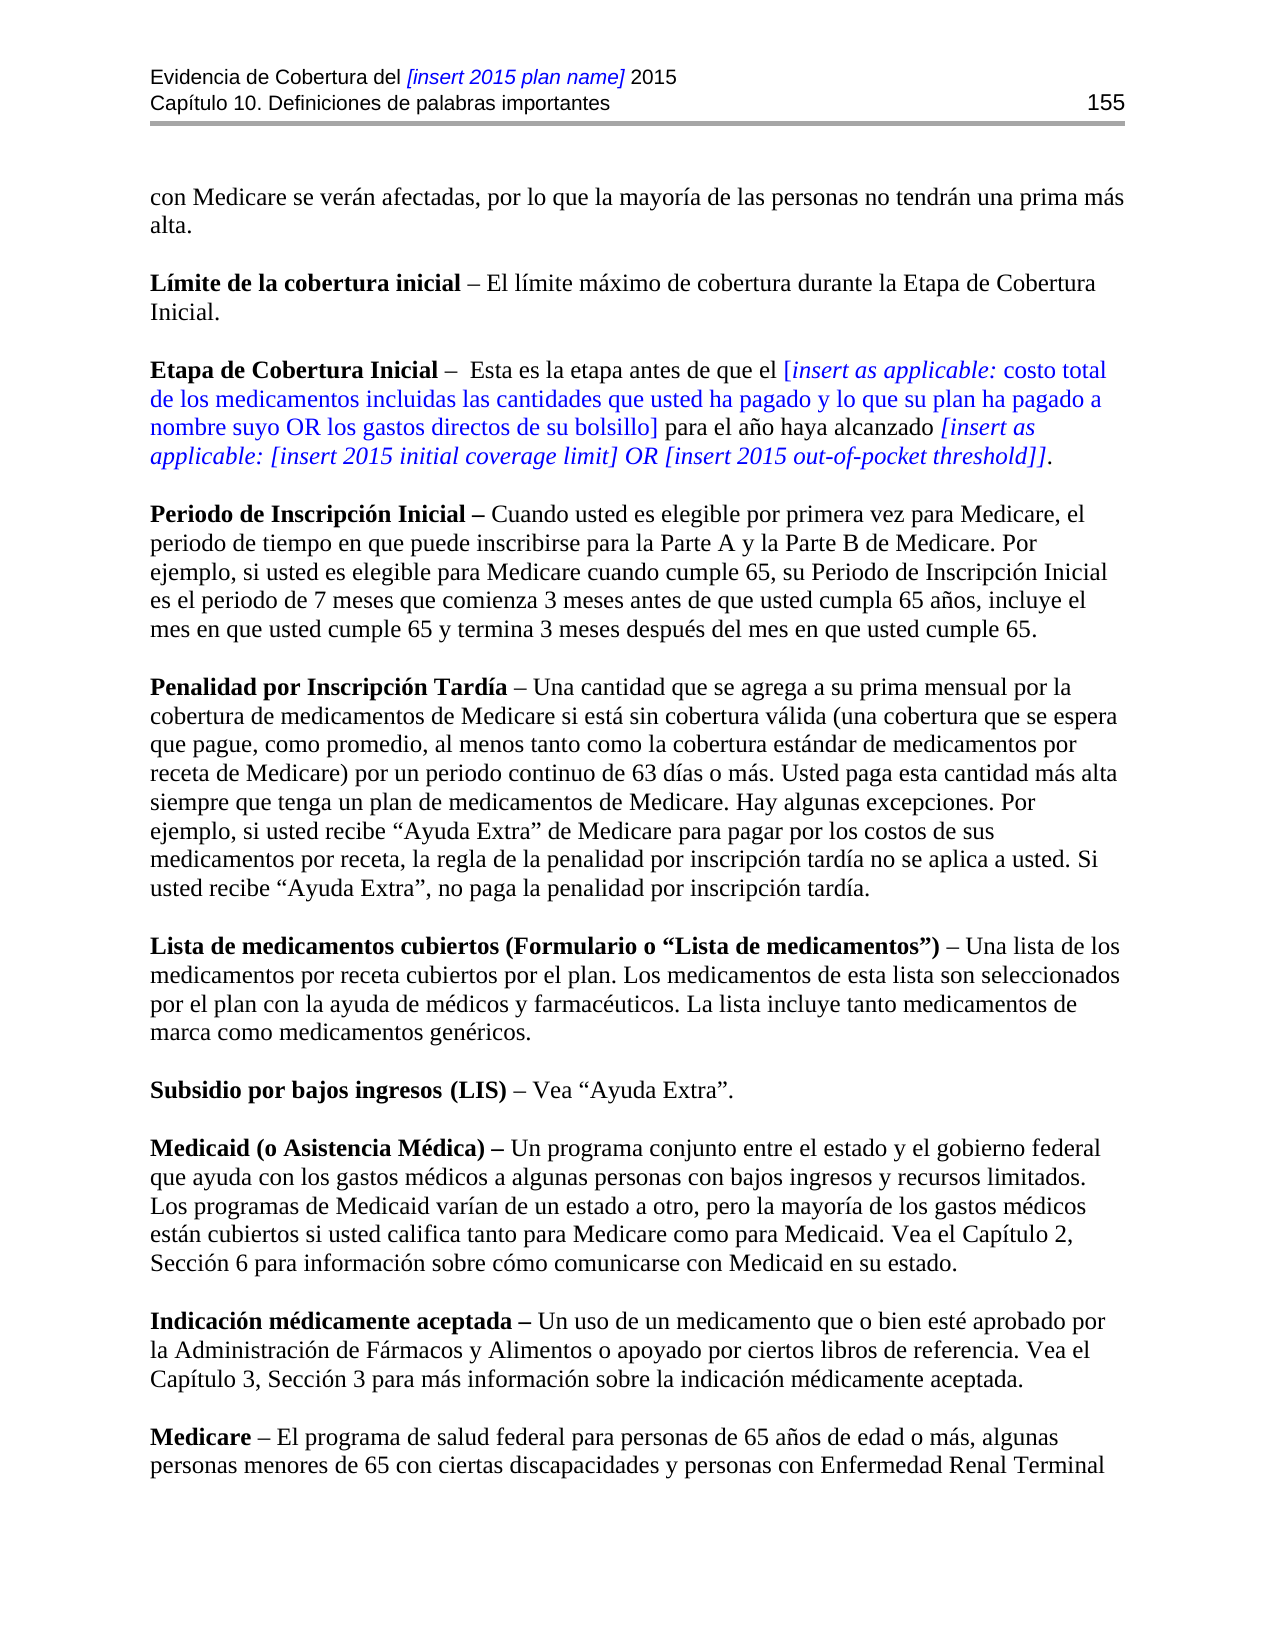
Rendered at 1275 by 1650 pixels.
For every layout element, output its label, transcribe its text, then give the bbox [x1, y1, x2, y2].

text Indicación médicamente aceptada – Un uso de un medicamento que o bien esté aprobado por la Administración de Fármacos y Alimentos o apoyado por ciertos libros de referencia. Vea el Capítulo 3, Sección 3 para más información sobre la indicación médicamente aceptada. [150, 1306, 1125, 1392]
text Periodo de Inscripción Inicial – Cuando usted es elegible por primera vez para Medicare, el periodo de tiempo en que puede inscribirse para la Parte A y la Parte B de Medicare. Por ejemplo, si usted es elegible para Medicare cuando cumple 65, su Periodo de Inscripción Inicial es el periodo de 7 meses que comienza 3 meses antes de que usted cumpla 65 años, incluye el mes en que usted cumple 65 y termina 3 meses después del mes en que usted cumple 65. [150, 499, 1125, 643]
text Límite de la cobertura inicial – El límite máximo de cobertura durante la Etapa de Cobertura Inicial. [150, 268, 1125, 326]
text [150, 182, 1125, 239]
text Penalidad por Inscripción Tardía – Una cantidad que se agrega a su prima mensual por la cobertura de medicamentos de Medicare si está sin cobertura válida (una cobertura que se espera que pague, como promedio, al menos tanto como la cobertura estándar de medicamentos por receta de Medicare) por un periodo continuo de 63 días o más. Usted paga esta cantidad más alta siempre que tenga un plan de medicamentos de Medicare. Hay algunas excepciones. Por ejemplo, si usted recibe “Ayuda Extra” de Medicare para pagar por los costos de sus medicamentos por receta, la regla de la penalidad por inscripción tardía no se aplica a usted. Si usted recibe “Ayuda Extra”, no paga la penalidad por inscripción tardía. [150, 672, 1125, 902]
text Etapa de Cobertura Inicial – Esta es la etapa antes de que el [insert as applicable: costo total de los medicamentos incluidas las cantidades que usted ha pagado y lo que su plan ha pagado a nombre suyo OR los gastos directos de su bolsillo] para el año haya alcanzado [insert as applicable: [insert 2015 initial coverage limit] OR [insert 2015 out-of-pocket threshold]]. [150, 355, 1125, 470]
text Lista de medicamentos cubiertos (Formulario o “Lista de medicamentos”) – Una lista de los medicamentos por receta cubiertos por el plan. Los medicamentos de esta lista son seleccionados por el plan con la ayuda de médicos y farmacéuticos. La lista incluye tanto medicamentos de marca como medicamentos genéricos. [150, 931, 1125, 1046]
text Medicaid (o Asistencia Médica) – Un programa conjunto entre el estado y el gobierno federal que ayuda con los gastos médicos a algunas personas con bajos ingresos y recursos limitados. Los programas de Medicaid varían de un estado a otro, pero la mayoría de los gastos médicos están cubiertos si usted califica tanto para Medicare como para Medicaid. Vea el Capítulo 2, Sección 6 para información sobre cómo comunicarse con Medicaid en su estado. [150, 1133, 1125, 1277]
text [150, 1422, 1125, 1479]
text Subsidio por bajos ingresos (LIS) – Vea “Ayuda Extra”. [150, 1075, 1125, 1104]
